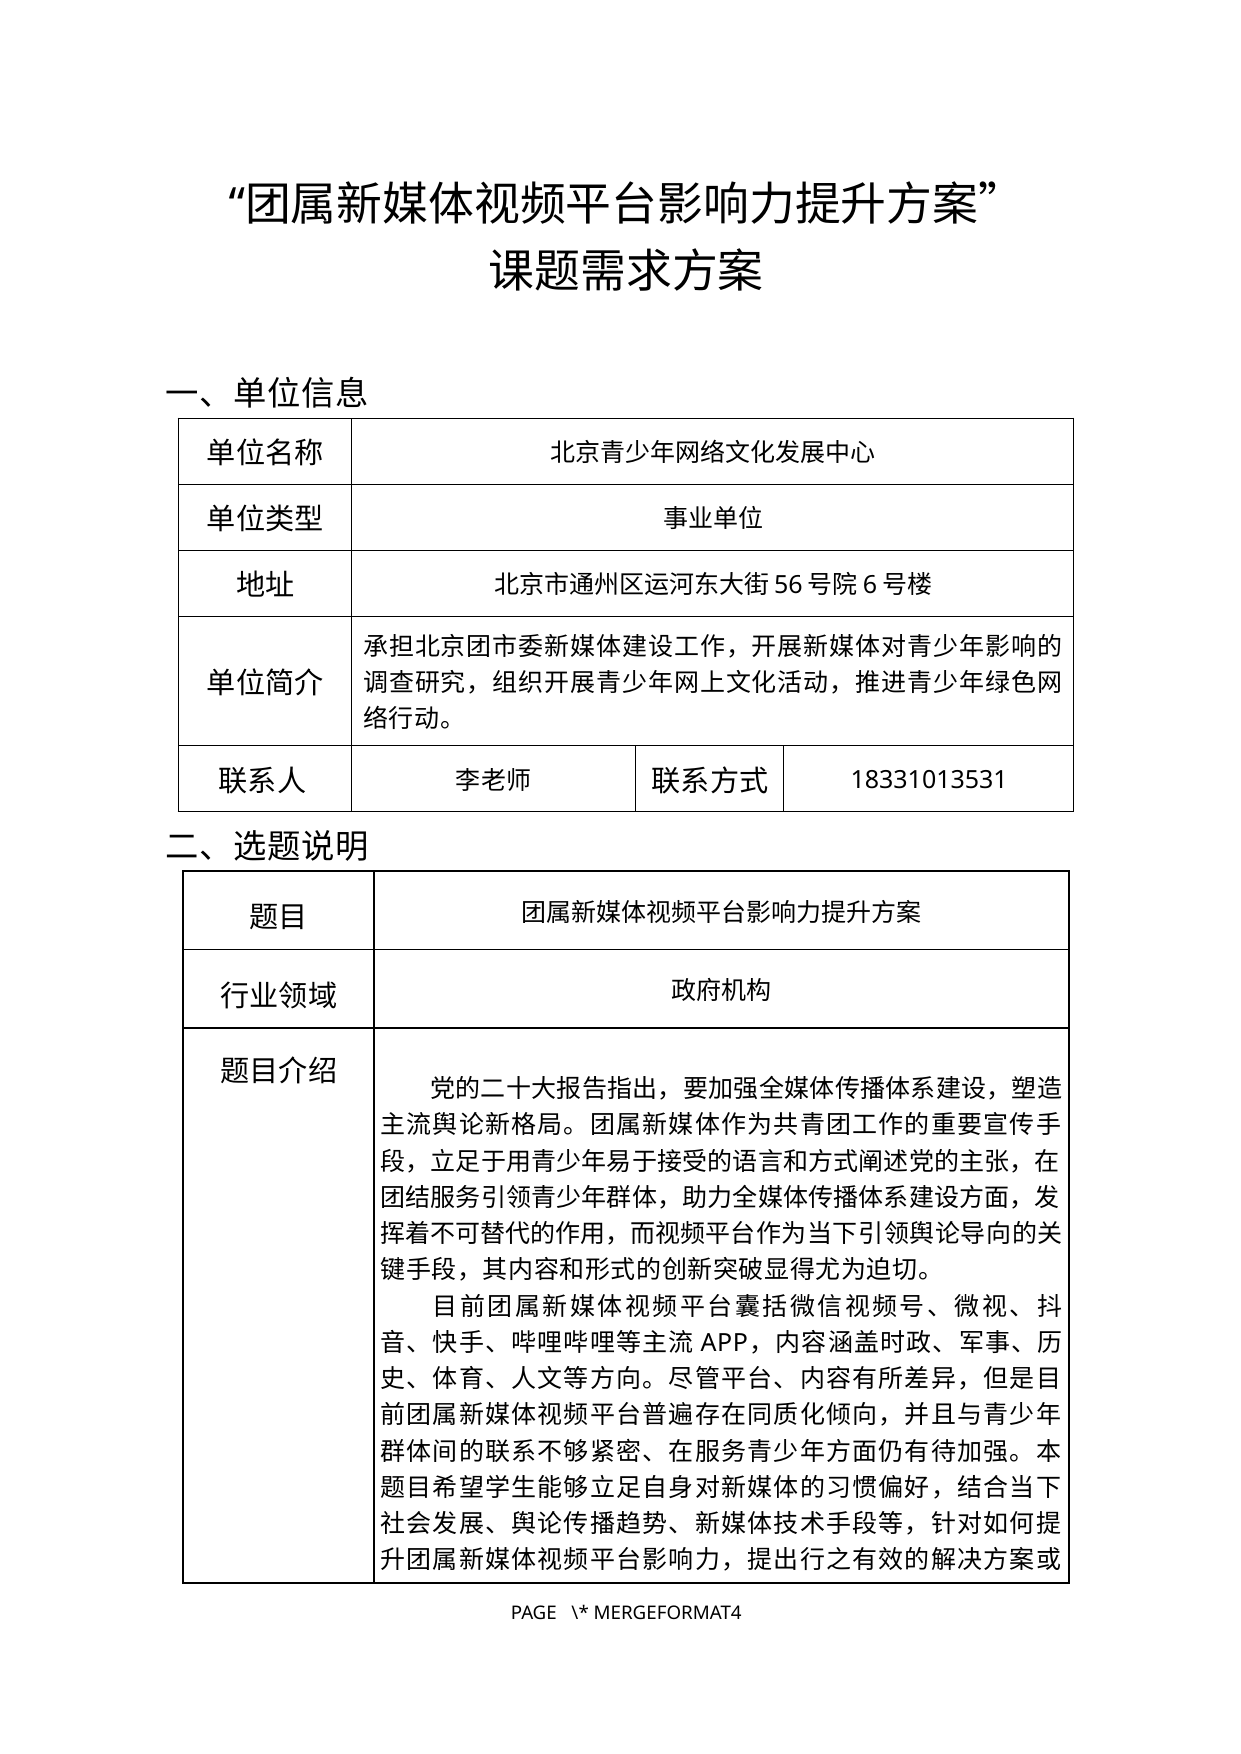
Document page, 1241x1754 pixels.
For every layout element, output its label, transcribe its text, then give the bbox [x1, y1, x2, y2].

table_cell 李老师 [352, 746, 635, 811]
table_header 团属新媒体视频平台影响力提升方案 [375, 872, 1068, 949]
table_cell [375, 1029, 1068, 1582]
text “团属新媒体视频平台影响力提升方案” [165, 167, 1087, 234]
text 课题需求方案 [165, 234, 1087, 301]
table_cell 单位简介 [179, 617, 351, 745]
table_cell 18331013531 [784, 746, 1073, 811]
table_cell 政府机构 [375, 950, 1068, 1027]
table_header 北京青少年网络文化发展中心 [352, 419, 1073, 483]
table_cell 地址 [179, 551, 351, 616]
table_cell 承担北京团市委新媒体建设工作，开展新媒体对青少年影响的调查研究，组织开展青少年网上文化活动，推进青少年绿色网络行动。 [352, 617, 1073, 745]
table_cell 行业领域 [184, 950, 373, 1027]
table_cell 事业单位 [352, 485, 1073, 549]
table_cell 题目介绍 [184, 1029, 373, 1582]
table_header 题目 [184, 872, 373, 949]
table_cell 联系方式 [636, 746, 783, 811]
text 二、选题说明 [165, 812, 1087, 870]
table_header 单位名称 [179, 419, 351, 483]
text 一、单位信息 [165, 359, 1087, 417]
table_cell 北京市通州区运河东大街56号院6号楼 [352, 551, 1073, 616]
table_cell 单位类型 [179, 485, 351, 549]
table_cell 联系人 [179, 746, 351, 811]
